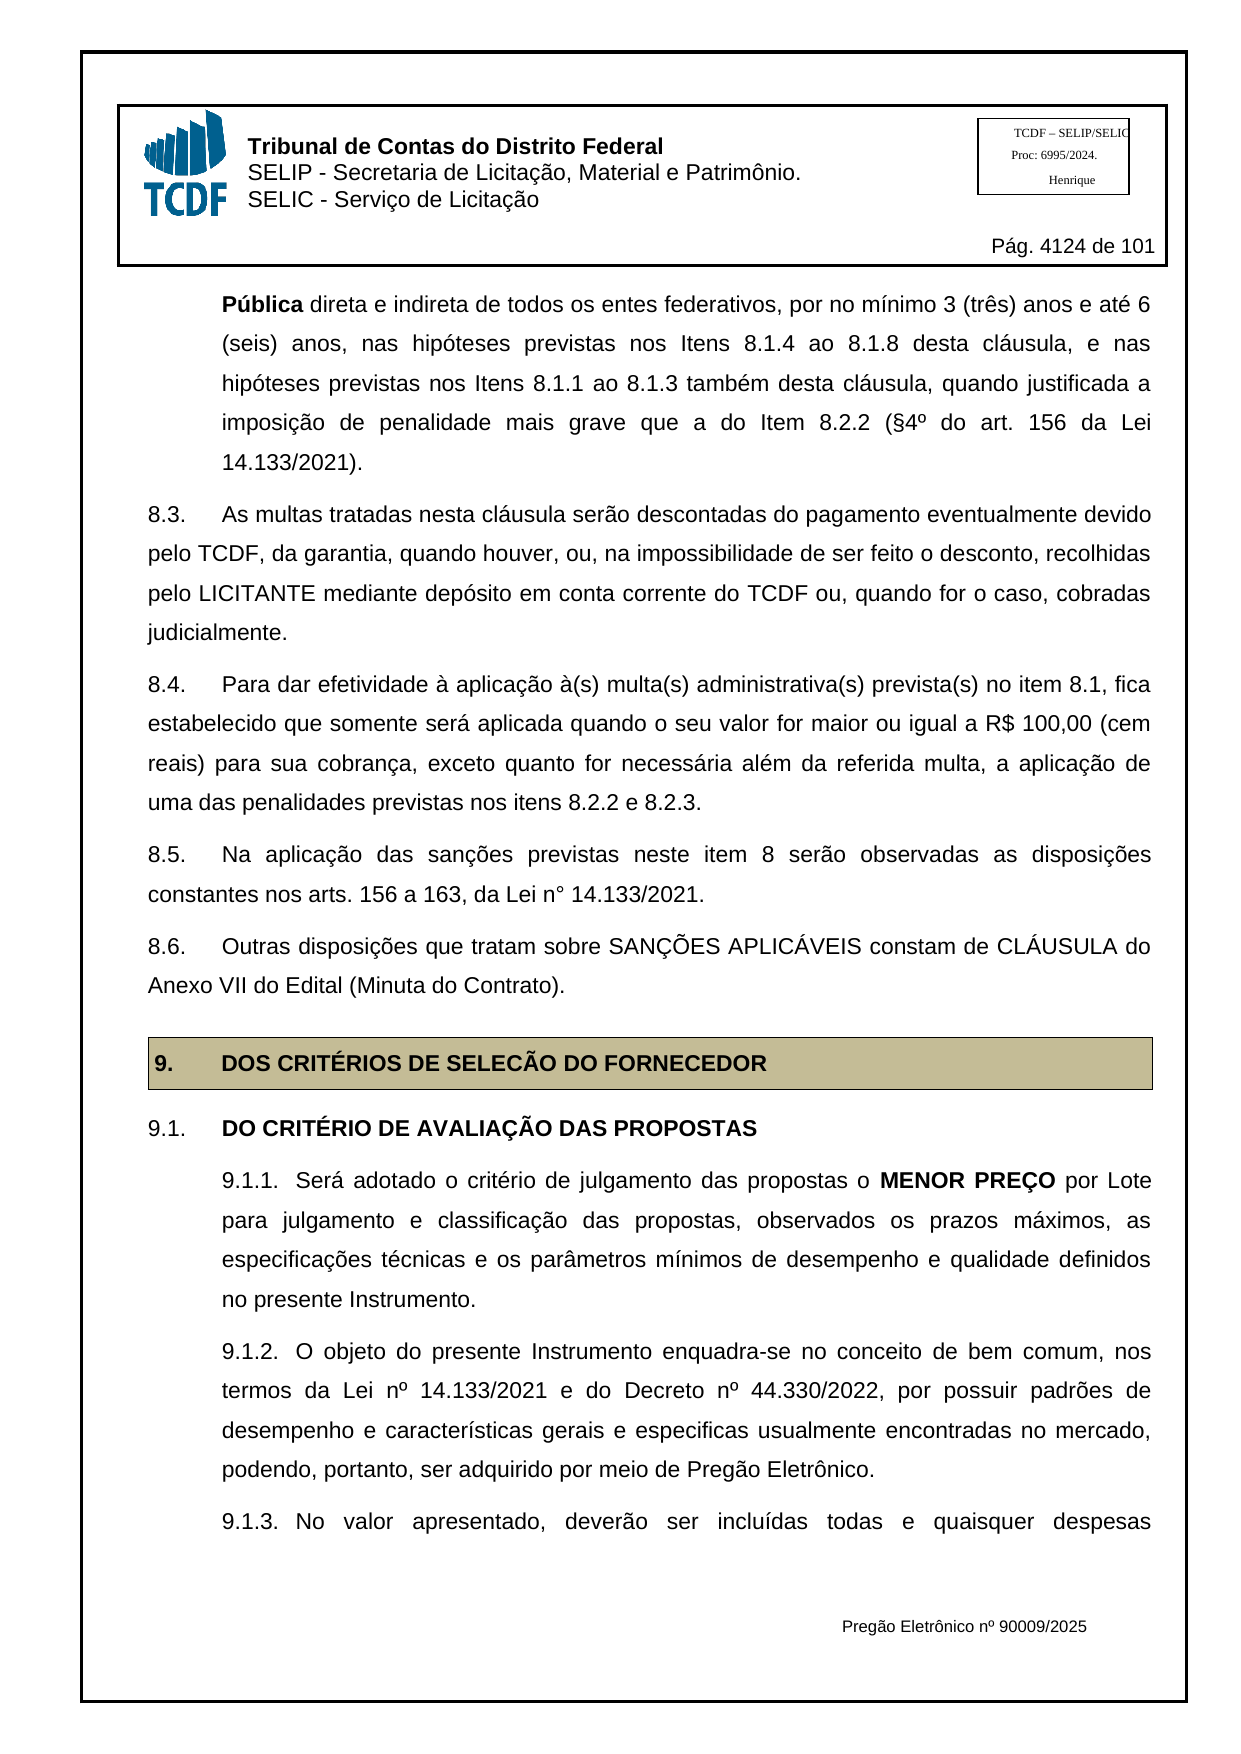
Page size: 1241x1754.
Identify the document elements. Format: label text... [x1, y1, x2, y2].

picture [129, 107, 241, 218]
list O objeto do presente Instrumento enquadra-se no conceito de bem comum, nos termos da Lei nº 14.133/2021 e do Decreto nº 44.330/2022, por possuir padrões de desempenho e características gerais e especificas usualmente encontradas no mercado, podendo, portanto, ser adquirido por meio de Pregão Eletrônico. [222, 1338, 1152, 1482]
list Será adotado o critério de julgamento das propostas o MENOR PREÇO por Lote para julgamento e classificação das propostas, observados os prazos máximos, as especificações técnicas e os parâmetros mínimos de desempenho e qualidade definidos no presente Instrumento. [222, 1167, 1152, 1312]
list DO CRITÉRIO DE AVALIAÇÃO DAS PROPOSTAS [148, 1115, 1152, 1142]
list Outras disposições que tratam sobre SANÇÕES APLICÁVEIS constam de CLÁUSULA do Anexo VII do Edital (Minuta do Contrato). [148, 933, 1152, 999]
table_header DOS CRITÉRIOS DE SELECÃO DO FORNECEDOR [149, 1038, 1152, 1089]
list As multas tratadas nesta cláusula serão descontadas do pagamento eventualmente devido pelo TCDF, da garantia, quando houver, ou, na impossibilidade de ser feito o desconto, recolhidas pelo LICITANTE mediante depósito em conta corrente do TCDF ou, quando for o caso, cobradas judicialmente. [148, 501, 1152, 645]
list Na aplicação das sanções previstas neste item 8 serão observadas as disposições constantes nos arts. 156 a 163, da Lei n° 14.133/2021. [148, 841, 1152, 907]
list Para dar efetividade à aplicação à(s) multa(s) administrativa(s) prevista(s) no item 8.1, fica estabelecido que somente será aplicada quando o seu valor for maior ou igual a R$ 100,00 (cem reais) para sua cobrança, exceto quanto for necessária além da referida multa, a aplicação de uma das penalidades previstas nos itens 8.2.2 e 8.2.3. [148, 671, 1152, 816]
